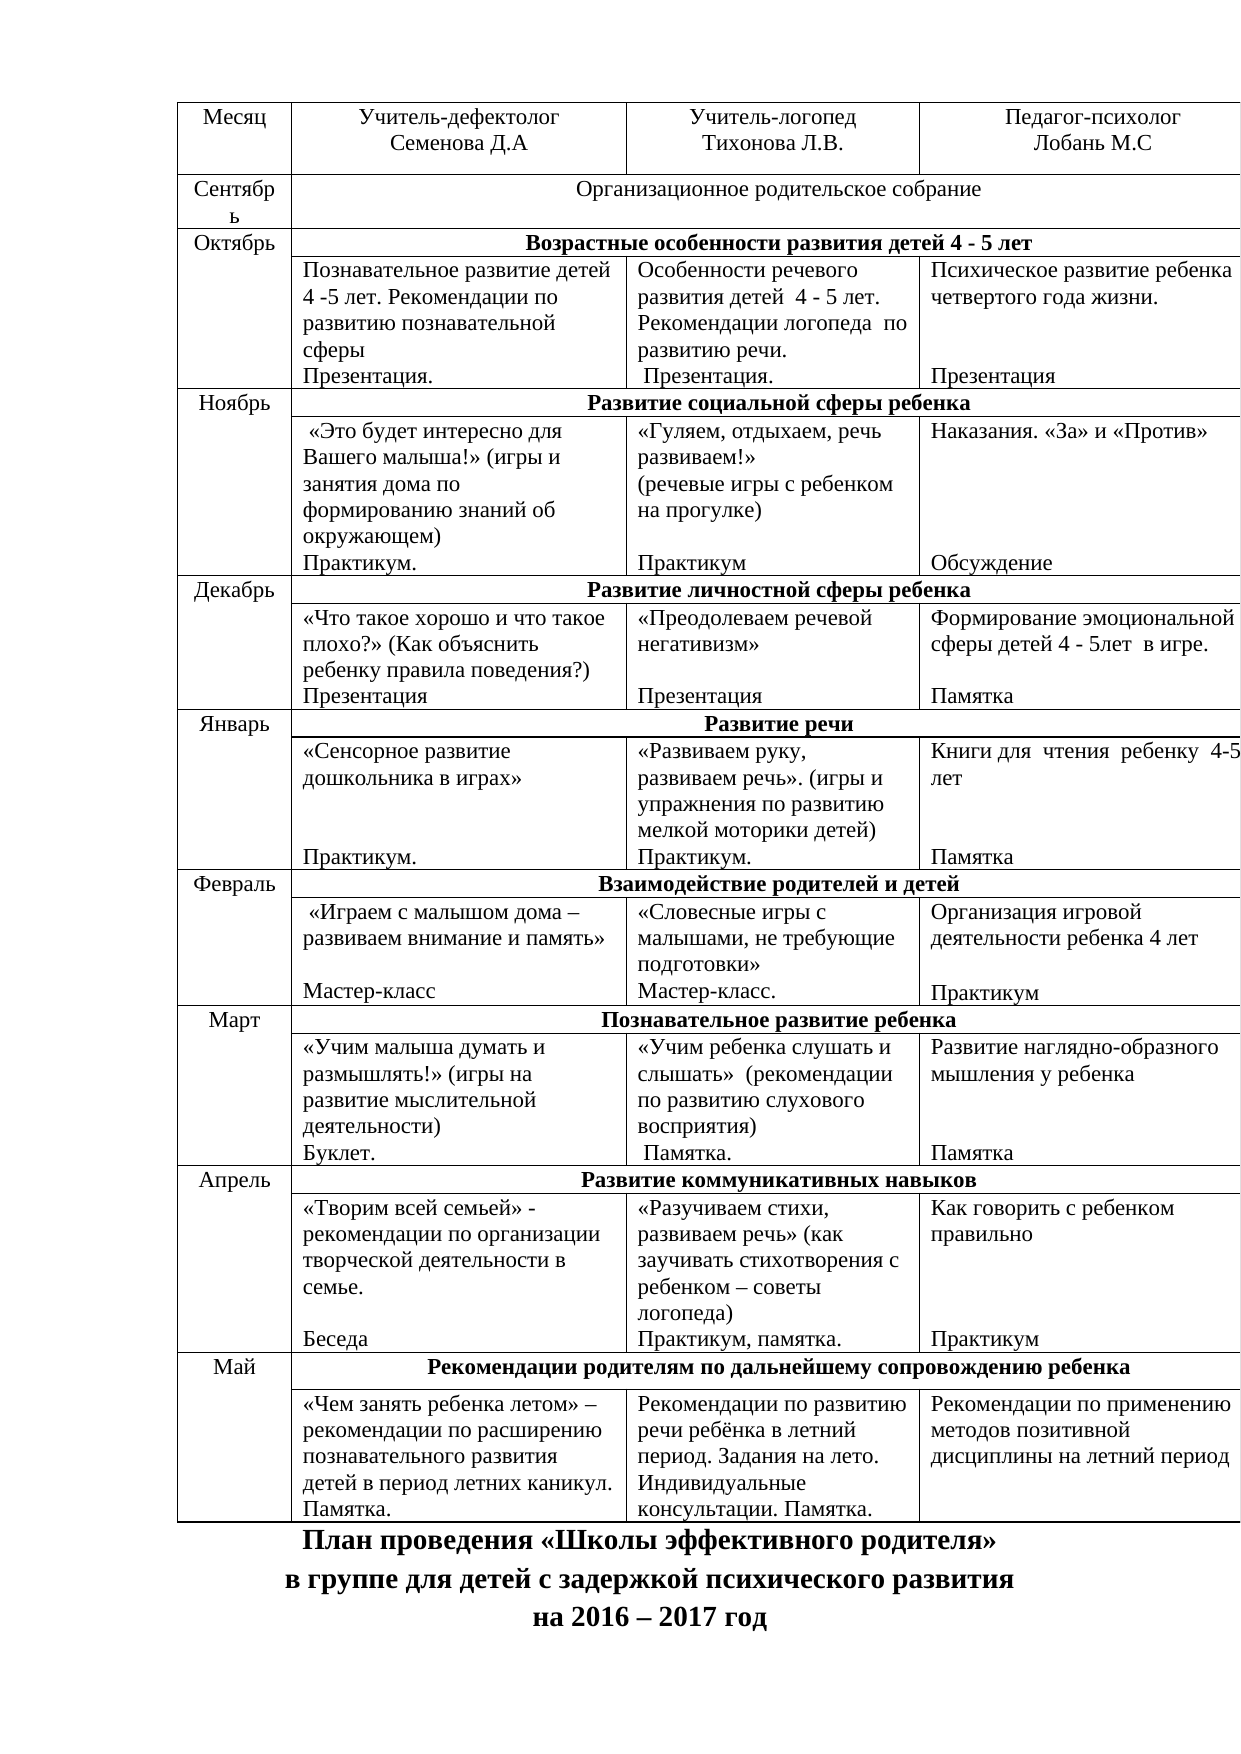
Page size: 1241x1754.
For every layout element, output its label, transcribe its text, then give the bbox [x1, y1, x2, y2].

table_cell Развитие наглядно-образного мышления у ребенка Памятка [920, 1034, 1240, 1165]
table_cell Январь [178, 710, 291, 869]
table_cell Ноябрь [178, 389, 291, 575]
table_cell Рекомендации по применению методов позитивной дисциплины на летний период [920, 1390, 1240, 1521]
table_cell Развитие коммуникативных навыков [292, 1166, 1240, 1193]
table_cell «Развиваем руку, развиваем речь». (игры и упражнения по развитию мелкой моторики детей) Практикум. [627, 738, 919, 869]
table_cell «Сенсорное развитие дошкольника в играх» Практикум. [292, 738, 626, 869]
table_cell Формирование эмоциональной сферы детей 4 - 5лет в игре. Памятка [920, 604, 1240, 709]
table_cell «Разучиваем стихи, развиваем речь» (как заучивать стихотворения с ребенком – советы логопеда) Практикум, памятка. [627, 1194, 919, 1352]
table_cell «Гуляем, отдыхаем, речь развиваем!» (речевые игры с ребенком на прогулке) Практикум [627, 417, 919, 575]
table_cell «Словесные игры с малышами, не требующие подготовки» Мастер-класс. [627, 898, 919, 1005]
table_cell Май [178, 1353, 291, 1521]
table_header Педагог-психолог Лобань М.С [920, 103, 1240, 174]
table_header Месяц [178, 103, 291, 174]
table_cell Как говорить с ребенком правильно Практикум [920, 1194, 1240, 1352]
table_cell Взаимодействие родителей и детей [292, 870, 1240, 897]
table_cell «Преодолеваем речевой негативизм» Презентация [627, 604, 919, 709]
table_cell Рекомендации по развитию речи ребёнка в летний период. Задания на лето. Индивидуальные консультации. Памятка. [627, 1390, 919, 1521]
table_cell «Учим малыша думать и размышлять!» (игры на развитие мыслительной деятельности) Буклет. [292, 1034, 626, 1165]
table_cell Рекомендации родителям по дальнейшему сопровождению ребенка [292, 1353, 1240, 1388]
table_header Учитель-логопед Тихонова Л.В. [627, 103, 919, 174]
table_cell Организационное родительское собрание [292, 175, 1240, 228]
text на 2016 – 2017 год [148, 1599, 1152, 1633]
table_cell Декабрь [178, 576, 291, 709]
table_header Учитель-дефектолог Семенова Д.А [292, 103, 626, 174]
table_cell Март [178, 1006, 291, 1165]
table_cell Октябрь [178, 229, 291, 388]
table_cell Развитие социальной сферы ребенка [292, 389, 1240, 416]
table_cell «Чем занять ребенка летом» – рекомендации по расширению познавательного развития детей в период летних каникул. Памятка. [292, 1390, 626, 1521]
table_cell Наказания. «За» и «Против» Обсуждение [920, 417, 1240, 575]
table_cell Особенности речевого развития детей 4 - 5 лет. Рекомендации логопеда по развитию речи. Презентация. [627, 257, 919, 388]
table_cell «Что такое хорошо и что такое плохо?» (Как объяснить ребенку правила поведения?) Презентация [292, 604, 626, 709]
table_cell Книги для чтения ребенку 4-5 лет Памятка [920, 738, 1240, 869]
table_cell Психическое развитие ребенка четвертого года жизни. Презентация [920, 257, 1240, 388]
table_cell Апрель [178, 1166, 291, 1352]
table_cell «Творим всей семьей» - рекомендации по организации творческой деятельности в семье. Беседа [292, 1194, 626, 1352]
table_cell Развитие речи [292, 710, 1240, 736]
table_cell Февраль [178, 870, 291, 1005]
table_cell Организация игровой деятельности ребенка 4 лет Практикум [920, 898, 1240, 1005]
table_cell Возрастные особенности развития детей 4 - 5 лет [292, 229, 1240, 256]
table_cell «Учим ребенка слушать и слышать» (рекомендации по развитию слухового восприятия) Памятка. [627, 1034, 919, 1165]
table_cell «Это будет интересно для Вашего малыша!» (игры и занятия дома по формированию знаний об окружающем) Практикум. [292, 417, 626, 575]
table_cell «Играем с малышом дома – развиваем внимание и память» Мастер-класс [292, 898, 626, 1005]
table_cell Познавательное развитие ребенка [292, 1006, 1240, 1032]
table_cell Развитие личностной сферы ребенка [292, 576, 1240, 602]
text План проведения «Школы эффективного родителя» в группе для детей с задержкой психического развития [148, 1522, 1152, 1594]
table_cell Познавательное развитие детей 4 -5 лет. Рекомендации по развитию познавательной сферы Презентация. [292, 257, 626, 388]
table_cell Сентябрь [178, 175, 291, 228]
